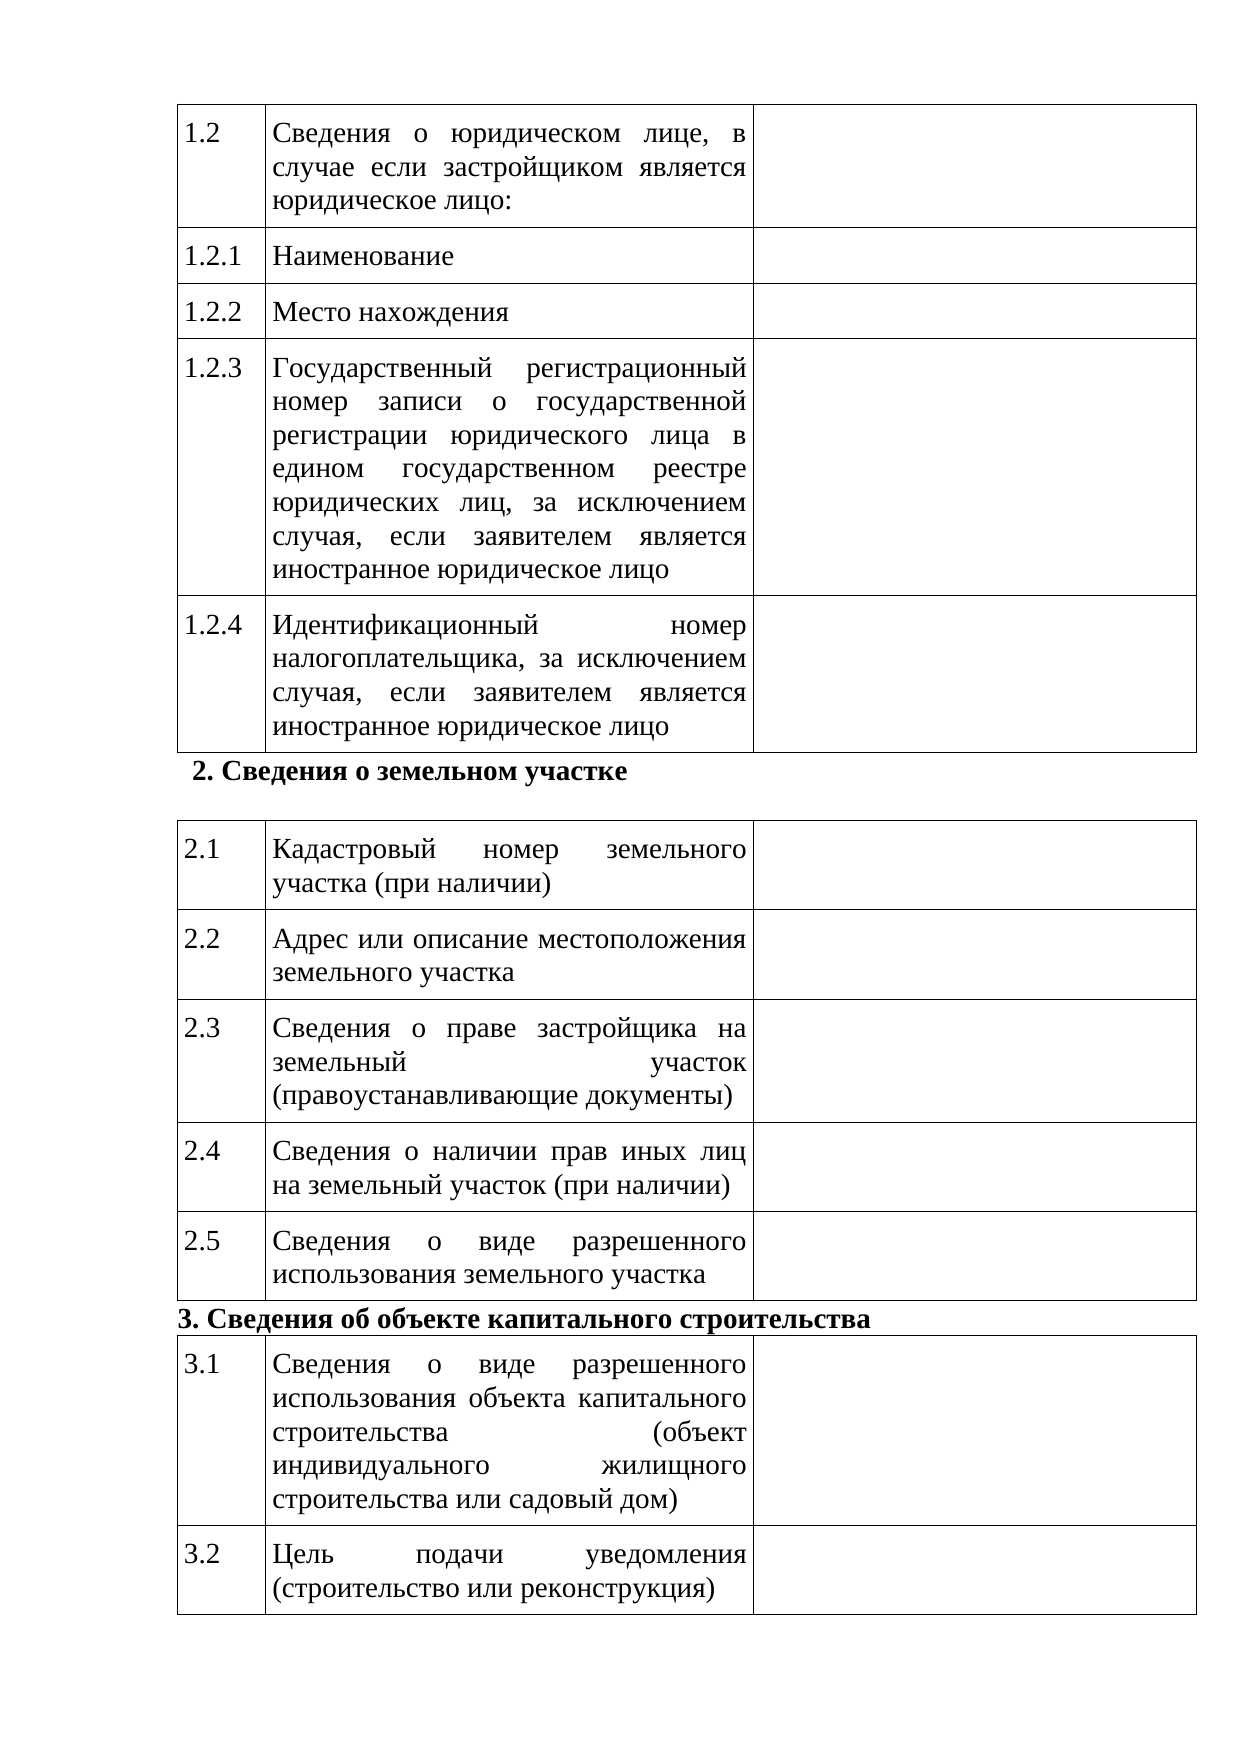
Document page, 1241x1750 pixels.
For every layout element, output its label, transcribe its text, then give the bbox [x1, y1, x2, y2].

table_cell 2.5 [178, 1212, 265, 1300]
table_cell 2.3 [178, 1000, 265, 1122]
table_cell [754, 1000, 1196, 1122]
table_header [754, 821, 1196, 909]
table_cell 2.4 [178, 1123, 265, 1211]
table_cell 3.2 [178, 1526, 265, 1614]
table_cell Сведения о виде разрешенного использования земельного участка [266, 1212, 753, 1300]
table_cell [754, 284, 1196, 338]
table_cell Сведения о праве застройщика на земельный участок (правоустанавливающие документы) [266, 1000, 753, 1122]
table_cell 1.2.2 [178, 284, 265, 338]
text 3. Сведения об объекте капитального строительства [177, 1301, 1152, 1335]
table_cell Цель подачи уведомления (строительство или реконструкция) [266, 1526, 753, 1614]
table_header 2.1 [178, 821, 265, 909]
table_cell [754, 1123, 1196, 1211]
table_cell Идентификационный номер налогоплательщика, за исключением случая, если заявителем является иностранное юридическое лицо [266, 596, 753, 752]
table_cell 1.2.1 [178, 228, 265, 282]
table_cell 2.2 [178, 910, 265, 999]
table_cell 1.2.3 [178, 339, 265, 595]
table_cell [754, 1526, 1196, 1614]
table_cell [754, 339, 1196, 595]
table_cell [754, 228, 1196, 282]
table_cell Наименование [266, 228, 753, 282]
table_header [754, 1336, 1196, 1525]
table_cell Сведения о наличии прав иных лиц на земельный участок (при наличии) [266, 1123, 753, 1211]
table_cell Адрес или описание местоположения земельного участка [266, 910, 753, 999]
table_cell Сведения о юридическом лице, в случае если застройщиком является юридическое лицо: [266, 105, 753, 227]
table_header Кадастровый номер земельного участка (при наличии) [266, 821, 753, 909]
table_cell Государственный регистрационный номер записи о государственной регистрации юридического лица в едином государственном реестре юридических лиц, за исключением случая, если заявителем является иностранное юридическое лицо [266, 339, 753, 595]
text 2. Сведения о земельном участке [177, 753, 1152, 786]
table_header 3.1 [178, 1336, 265, 1525]
table_cell [754, 105, 1196, 227]
table_cell [754, 1212, 1196, 1300]
table_cell 1.2 [178, 105, 265, 227]
table_cell [754, 910, 1196, 999]
table_cell Место нахождения [266, 284, 753, 338]
table_cell 1.2.4 [178, 596, 265, 752]
table_cell [754, 596, 1196, 752]
table_header Сведения о виде разрешенного использования объекта капитального строительства (объект индивидуального жилищного строительства или садовый дом) [266, 1336, 753, 1525]
